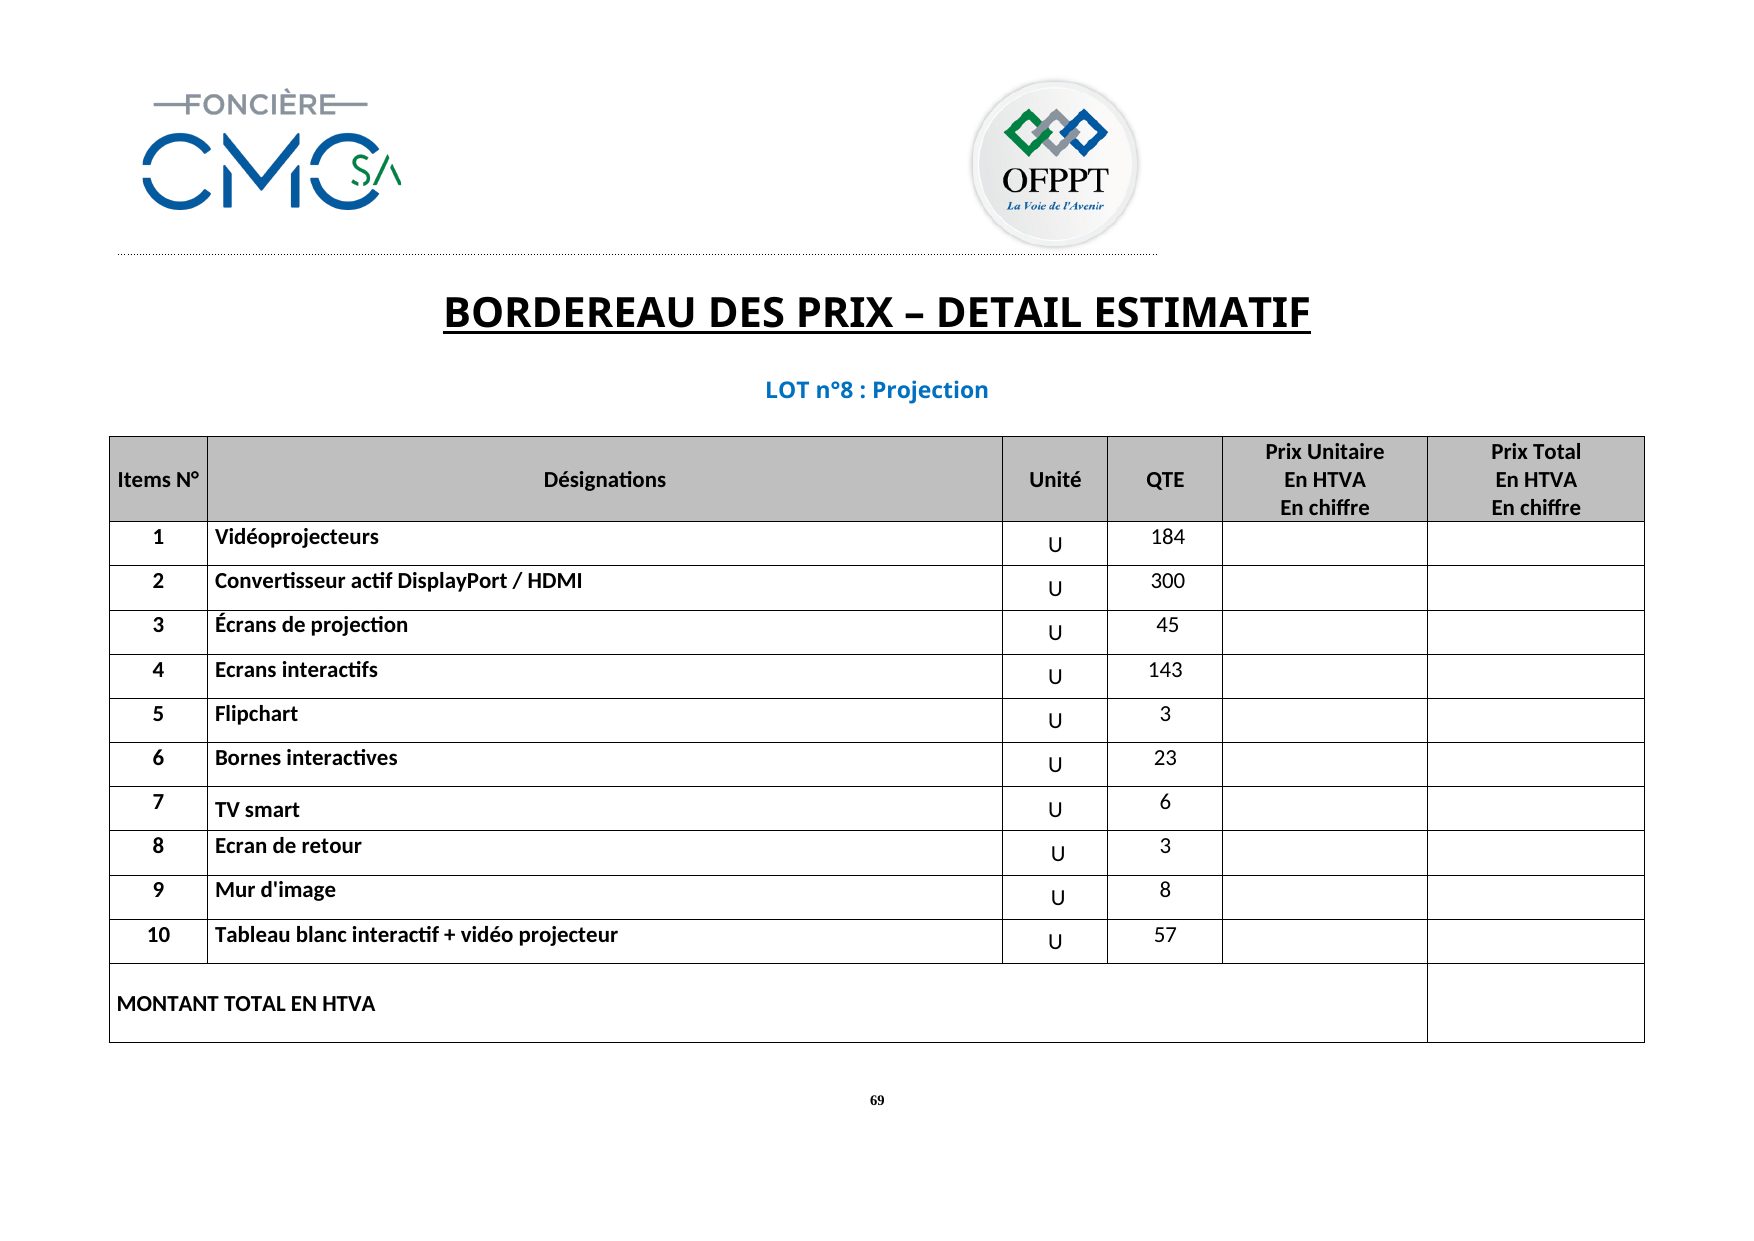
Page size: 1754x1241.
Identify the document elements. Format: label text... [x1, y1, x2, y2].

picture [142, 88, 402, 210]
table_cell Ecran de retour [208, 831, 1002, 874]
table_cell 45 [1108, 611, 1222, 654]
table_cell 7 [110, 787, 207, 830]
table_cell U [1003, 566, 1107, 609]
table_header Désignations [208, 437, 1002, 521]
table_cell U [1003, 699, 1107, 742]
table_cell U [1003, 876, 1107, 919]
table_cell Écrans de projection [208, 611, 1002, 654]
table_cell [1428, 876, 1644, 919]
table_cell [1428, 831, 1644, 874]
table_cell U [1003, 743, 1107, 786]
table_cell 3 [1108, 699, 1222, 742]
table_cell [1223, 920, 1427, 963]
text LOT n°8 : Projection [118, 374, 1636, 405]
table_cell Tableau blanc interactif + vidéo projecteur [208, 920, 1002, 963]
table_cell U [1003, 831, 1107, 874]
table_cell U [1003, 655, 1107, 698]
table_cell [1428, 655, 1644, 698]
table_cell Ecrans interactifs [208, 655, 1002, 698]
table_cell 6 [110, 743, 207, 786]
table_cell [1223, 743, 1427, 786]
table_cell Vidéoprojecteurs [208, 522, 1002, 565]
table_cell [1428, 920, 1644, 963]
table_cell [1223, 831, 1427, 874]
table_cell Mur d'image [208, 876, 1002, 919]
table_cell 4 [110, 655, 207, 698]
table_cell TV smart [208, 787, 1002, 830]
table_header Prix Unitaire En HTVA En chiffre [1223, 437, 1427, 521]
table_cell [1428, 611, 1644, 654]
table_cell U [1003, 611, 1107, 654]
table_cell 2 [110, 566, 207, 609]
table_cell [1223, 699, 1427, 742]
table_header Prix Total En HTVA En chiffre [1428, 437, 1644, 521]
table_cell 10 [110, 920, 207, 963]
text BORDEREAU DES PRIX – DETAIL ESTIMATIF [118, 283, 1636, 340]
table_cell 57 [1108, 920, 1222, 963]
table_cell [1428, 743, 1644, 786]
table_cell 8 [1108, 876, 1222, 919]
table_cell 6 [1108, 787, 1222, 830]
table_cell [1223, 611, 1427, 654]
table_cell [1428, 522, 1644, 565]
table_cell U [1003, 787, 1107, 830]
table_cell [1428, 787, 1644, 830]
table_cell 1 [110, 522, 207, 565]
table_cell [1223, 787, 1427, 830]
table_cell [1223, 522, 1427, 565]
table_cell [1223, 566, 1427, 609]
table_cell 300 [1108, 566, 1222, 609]
table_cell 5 [110, 699, 207, 742]
table_cell Convertisseur actif DisplayPort / HDMI [208, 566, 1002, 609]
table_cell 23 [1108, 743, 1222, 786]
table_cell 3 [110, 611, 207, 654]
table_header Unité [1003, 437, 1107, 521]
table_cell Bornes interactives [208, 743, 1002, 786]
table_cell 3 [1108, 831, 1222, 874]
table_cell [1428, 964, 1644, 1042]
table_header QTE [1108, 437, 1222, 521]
table_cell 184 [1108, 522, 1222, 565]
table_cell [1428, 699, 1644, 742]
table_cell Flipchart [208, 699, 1002, 742]
table_cell [1223, 876, 1427, 919]
table_cell [1428, 566, 1644, 609]
table_cell U [1003, 522, 1107, 565]
table_cell [1223, 655, 1427, 698]
table_cell 8 [110, 831, 207, 874]
table_header Items N° [110, 437, 207, 521]
table_cell 9 [110, 876, 207, 919]
picture [964, 73, 1145, 254]
table_cell 143 [1108, 655, 1222, 698]
table_cell U [1003, 920, 1107, 963]
table_cell MONTANT TOTAL EN HTVA [110, 964, 1427, 1042]
